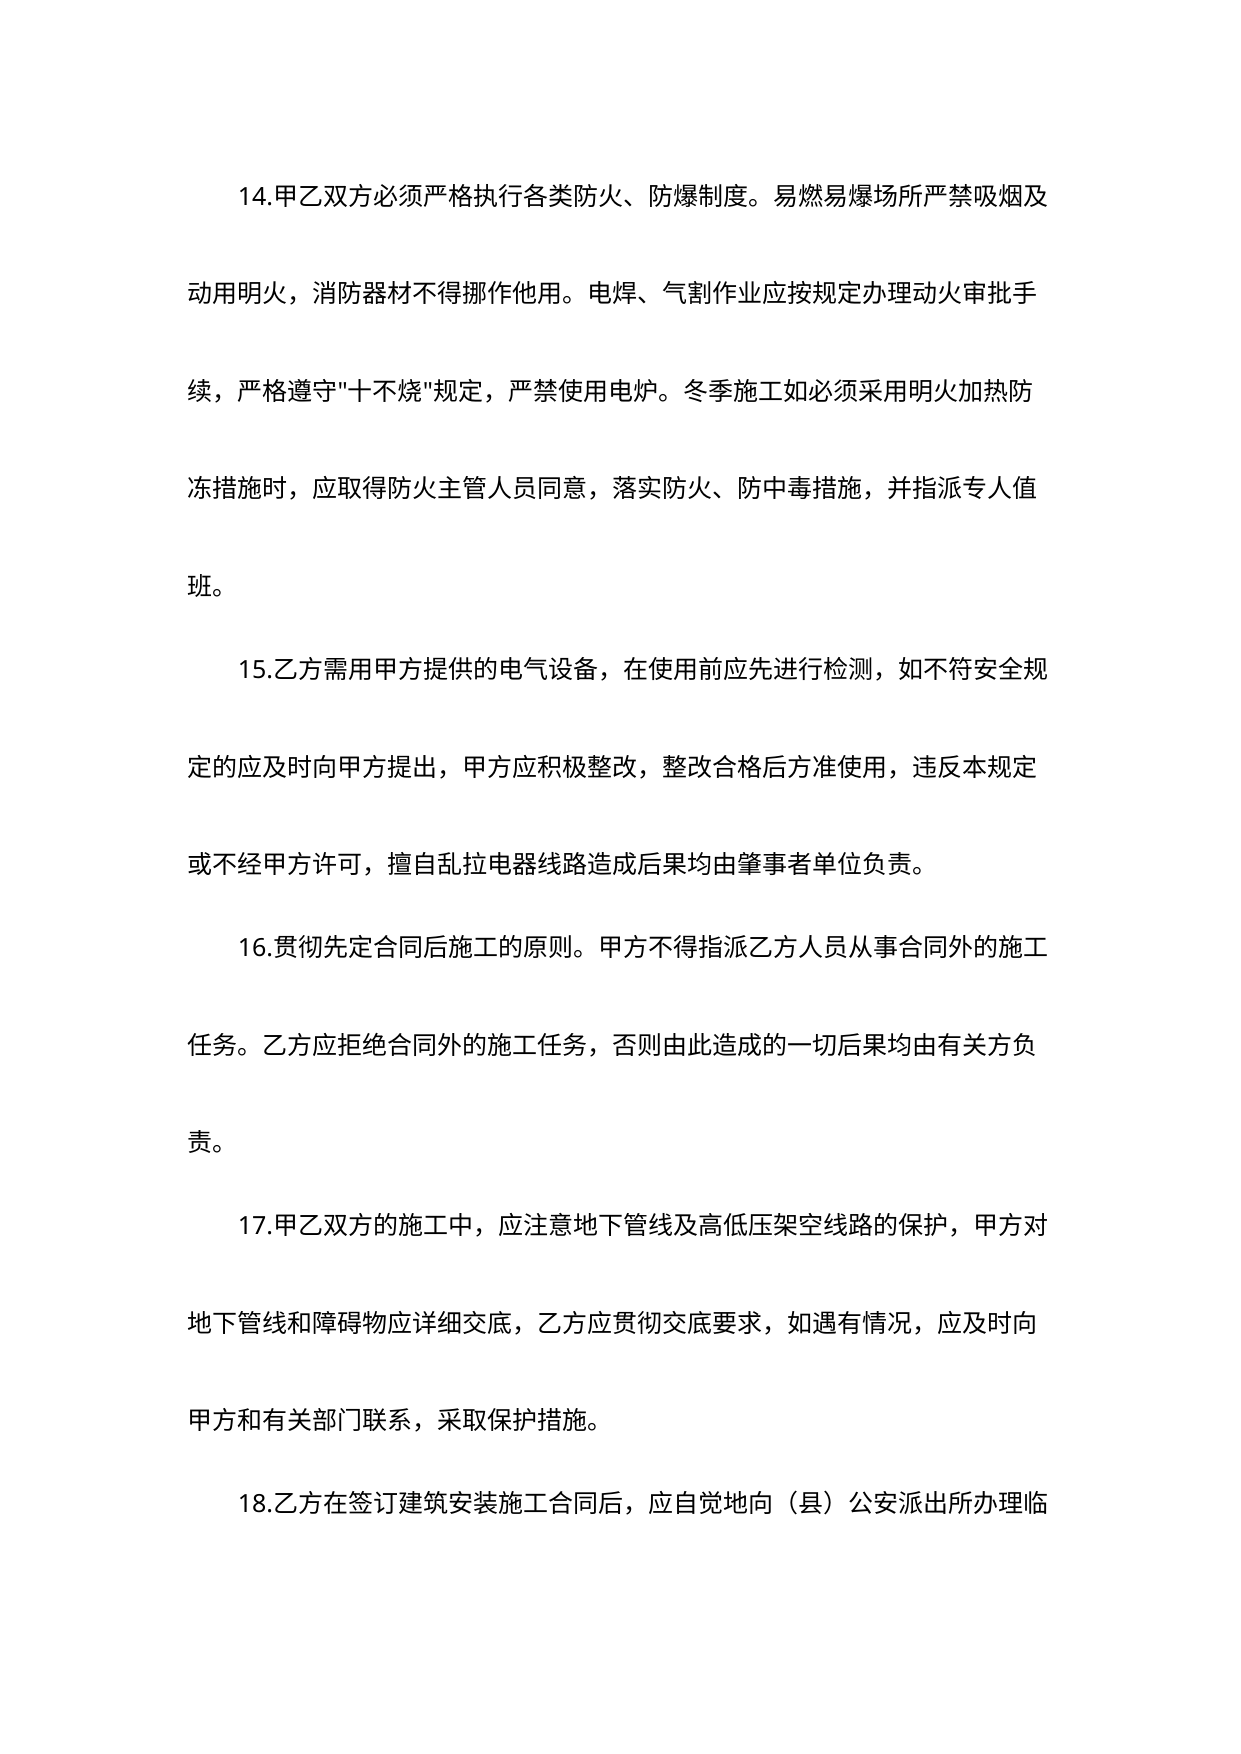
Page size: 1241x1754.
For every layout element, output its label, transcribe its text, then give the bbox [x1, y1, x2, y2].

text 14.甲乙双方必须严格执行各类防火、防爆制度。易燃易爆场所严禁吸烟及动用明火，消防器材不得挪作他用。电焊、气割作业应按规定办理动火审批手续，严格遵守"十不烧"规定，严禁使用电炉。冬季施工如必须采用明火加热防冻措施时，应取得防火主管人员同意，落实防火、防中毒措施，并指派专人值班。 [187, 162, 1053, 617]
text 15.乙方需用甲方提供的电气设备，在使用前应先进行检测，如不符安全规定的应及时向甲方提出，甲方应积极整改，整改合格后方准使用，违反本规定或不经甲方许可，擅自乱拉电器线路造成后果均由肇事者单位负责。 [187, 635, 1053, 895]
text 16.贯彻先定合同后施工的原则。甲方不得指派乙方人员从事合同外的施工任务。乙方应拒绝合同外的施工任务，否则由此造成的一切后果均由有关方负责。 [187, 913, 1053, 1173]
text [187, 1469, 1053, 1534]
text 17.甲乙双方的施工中，应注意地下管线及高低压架空线路的保护，甲方对地下管线和障碍物应详细交底，乙方应贯彻交底要求，如遇有情况，应及时向甲方和有关部门联系，采取保护措施。 [187, 1191, 1053, 1451]
